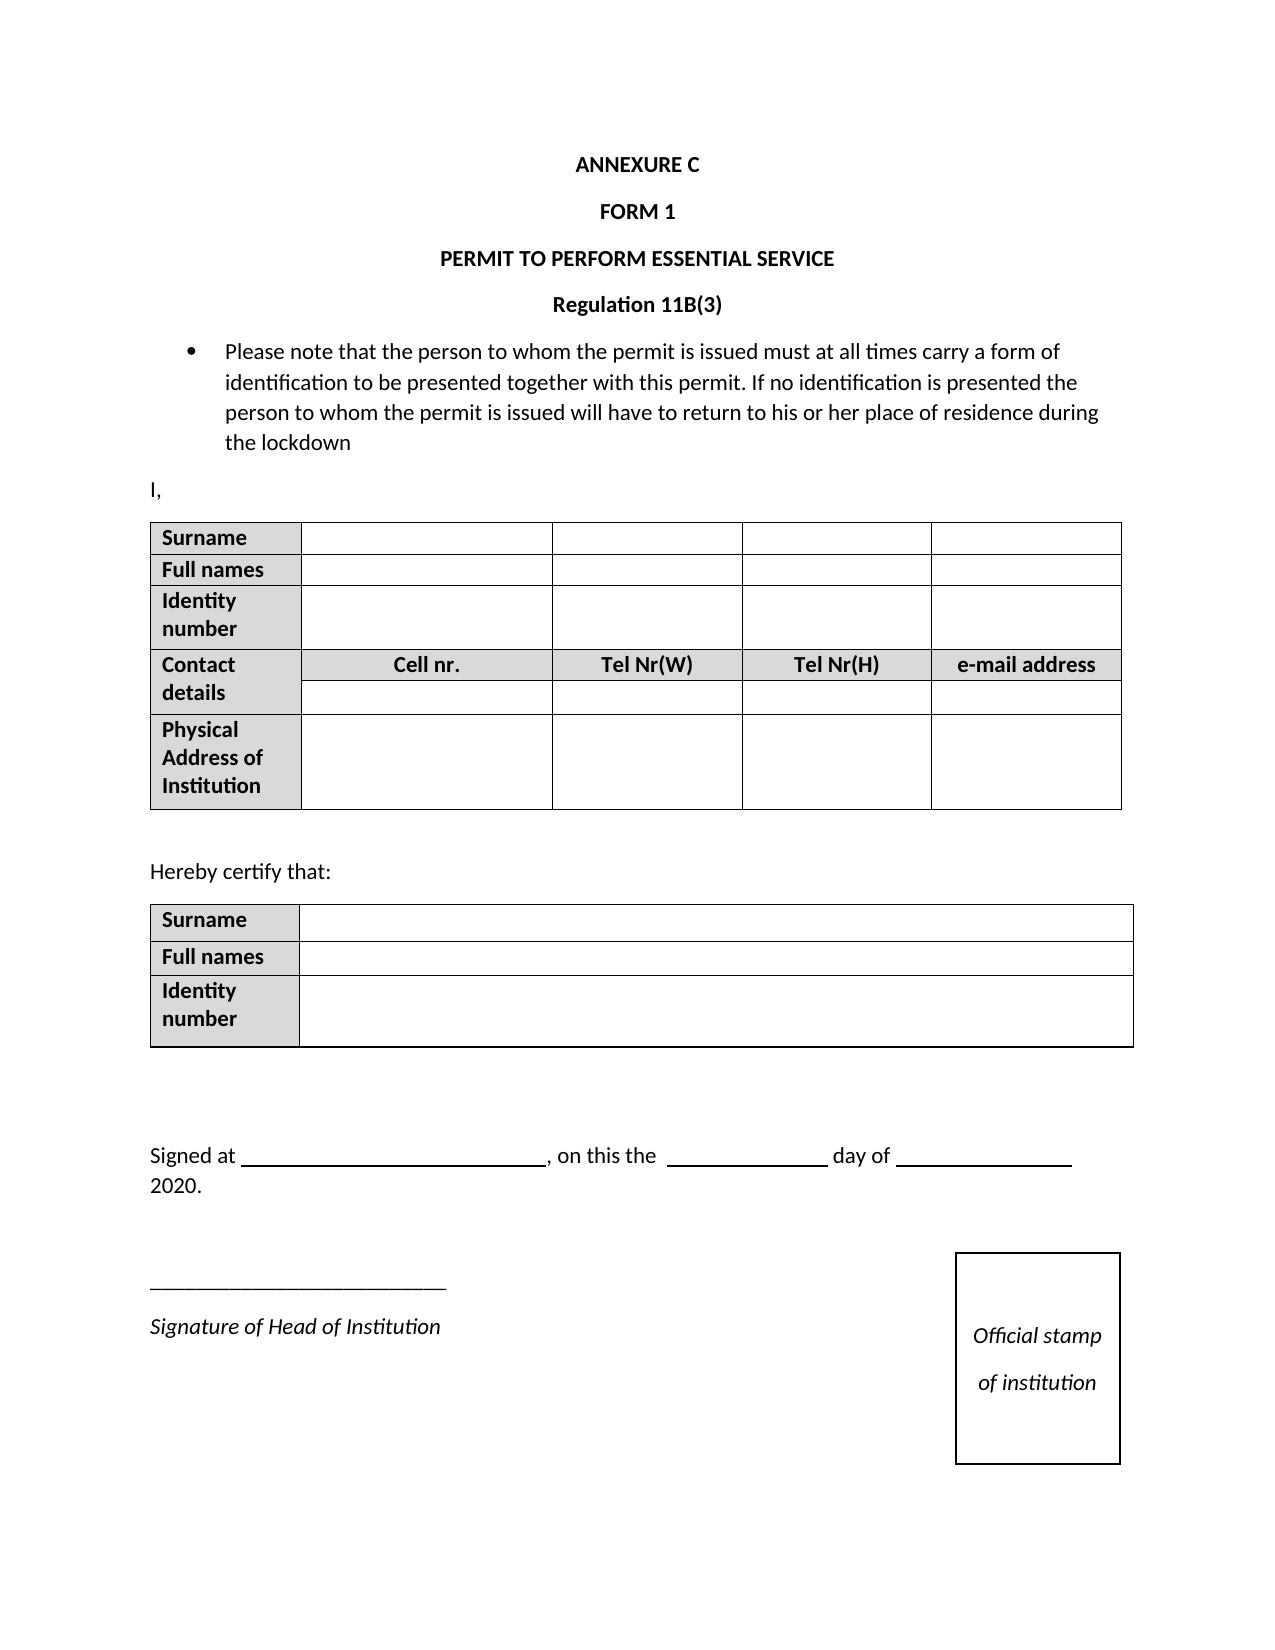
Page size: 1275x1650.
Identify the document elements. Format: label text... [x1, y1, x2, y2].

text I, [150, 475, 1125, 503]
table_cell [553, 586, 742, 649]
table_cell Tel Nr(W) [553, 650, 742, 680]
text Signed at , on this the day of 2020. [150, 1141, 1125, 1199]
table_header [553, 523, 742, 554]
text ANNEXURE C [150, 150, 1125, 178]
list Please note that the person to whom the permit is issued must at all times carry a form of identification to be presented together with this permit. If no identification is presented the person to whom the permit is issued will have to return to his or her place of residence during the lockdown [187, 337, 1125, 456]
table_cell [302, 681, 552, 714]
table_cell Identity number [151, 586, 301, 649]
table_cell [553, 555, 742, 585]
table_header Surname [151, 905, 299, 941]
table_cell [302, 715, 552, 809]
table_header Surname [151, 523, 301, 554]
text Hereby certify that: [150, 857, 1125, 885]
table_cell [932, 586, 1121, 649]
table_cell [932, 555, 1121, 585]
table_header [932, 523, 1121, 554]
table_cell Cell nr. [302, 650, 552, 680]
table_header [300, 905, 1133, 941]
table_cell [743, 715, 931, 809]
table_cell Identity number [151, 976, 299, 1046]
table_cell Contact details [151, 650, 301, 714]
table_header [302, 523, 552, 554]
table_header [743, 523, 931, 554]
text FORM 1 [150, 197, 1125, 225]
table_cell [743, 555, 931, 585]
table_cell [932, 681, 1121, 714]
table_cell [932, 715, 1121, 809]
table_cell Full names [151, 555, 301, 585]
table_cell [302, 555, 552, 585]
table_cell Full names [151, 942, 299, 975]
table_cell [553, 715, 742, 809]
table_cell [302, 586, 552, 649]
table_cell [553, 681, 742, 714]
table_cell Physical Address of Institution [151, 715, 301, 809]
table_cell [300, 942, 1133, 975]
text Regulation 11B(3) [150, 291, 1125, 319]
text Signature of Head of Institution [150, 1312, 955, 1340]
table_cell [743, 586, 931, 649]
table_cell e-mail address [932, 650, 1121, 680]
text PERMIT TO PERFORM ESSENTIAL SERVICE [150, 244, 1125, 272]
table_cell Tel Nr(H) [743, 650, 931, 680]
text __________________________ [150, 1265, 955, 1293]
table_cell [300, 976, 1133, 1046]
table_cell [743, 681, 931, 714]
